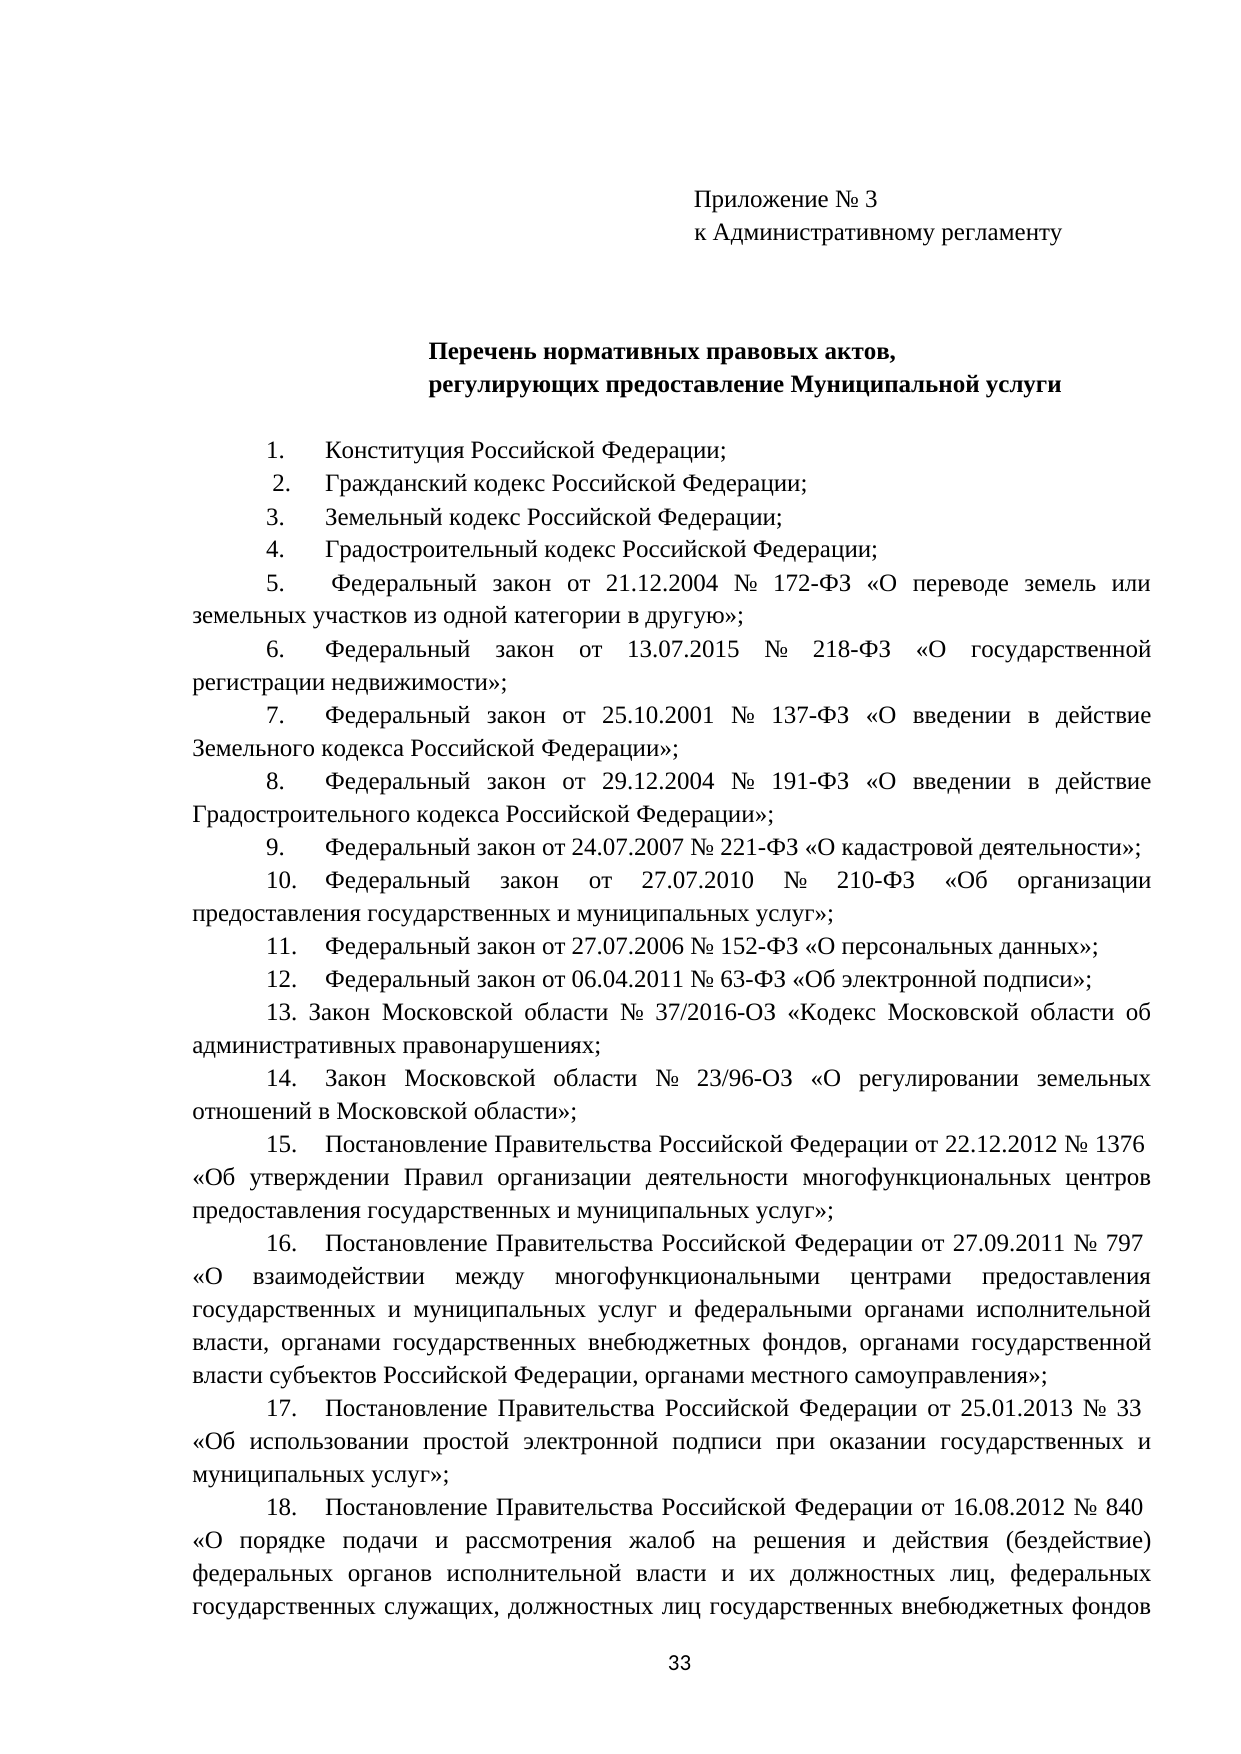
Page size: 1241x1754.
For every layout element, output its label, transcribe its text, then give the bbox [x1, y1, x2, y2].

text 6. Федеральный закон от 13.07.2015 № 218-ФЗ «О государственной регистрации недвижимости»; [192, 634, 1152, 695]
text 17. Постановление Правительства Российской Федерации от 25.01.2013 № 33 «Об использовании простой электронной подписи при оказании государственных и муниципальных услуг»; [192, 1393, 1152, 1488]
list 1. Конституция Российской Федерации; [192, 436, 1152, 464]
text 10. Федеральный закон от 27.07.2010 № 210-ФЗ «Об организации предоставления государственных и муниципальных услуг»; [192, 865, 1152, 927]
text 5. Федеральный закон от 21.12.2004 № 172-ФЗ «О переводе земель или земельных участков из одной категории в другую»; [192, 568, 1152, 629]
text 4. Градостроительный кодекс Российской Федерации; [192, 534, 1152, 563]
text 9. Федеральный закон от 24.07.2007 № 221-ФЗ «О кадастровой деятельности»; [192, 832, 1152, 861]
text 13. Закон Московской области № 37/2016-ОЗ «Кодекс Московской области об административных правонарушениях; [192, 997, 1152, 1059]
text 14. Закон Московской области № 23/96-ОЗ «О регулировании земельных отношений в Московской области»; [192, 1063, 1152, 1125]
text 15. Постановление Правительства Российской Федерации от 22.12.2012 № 1376 «Об утверждении Правил организации деятельности многофункциональных центров предоставления государственных и муниципальных услуг»; [192, 1129, 1152, 1224]
text 11. Федеральный закон от 27.07.2006 № 152-ФЗ «О персональных данных»; [192, 931, 1152, 959]
text 12. Федеральный закон от 06.04.2011 № 63-ФЗ «Об электронной подписи»; [192, 964, 1152, 993]
text 16. Постановление Правительства Российской Федерации от 27.09.2011 № 797 «О взаимодействии между многофункциональными центрами предоставления государственных и муниципальных услуг и федеральными органами исполнительной власти, органами государственных внебюджетных фондов, органами государственной власти субъектов Российской Федерации, органами местного самоуправления»; [192, 1228, 1152, 1389]
text 3. Земельный кодекс Российской Федерации; [192, 502, 1152, 530]
text Приложение № 3 [620, 184, 1181, 213]
text Перечень нормативных правовых актов, [428, 336, 1181, 365]
text к Административному регламенту [694, 217, 1181, 246]
text 8. Федеральный закон от 29.12.2004 № 191-ФЗ «О введении в действие Градостроительного кодекса Российской Федерации»; [192, 766, 1152, 827]
text 7. Федеральный закон от 25.10.2001 № 137-ФЗ «О введении в действие Земельного кодекса Российской Федерации»; [192, 700, 1152, 761]
text регулирующих предоставление Муниципальной услуги [428, 369, 1152, 398]
list 2. Гражданский кодекс Российской Федерации; [192, 468, 1152, 497]
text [192, 1492, 1152, 1620]
